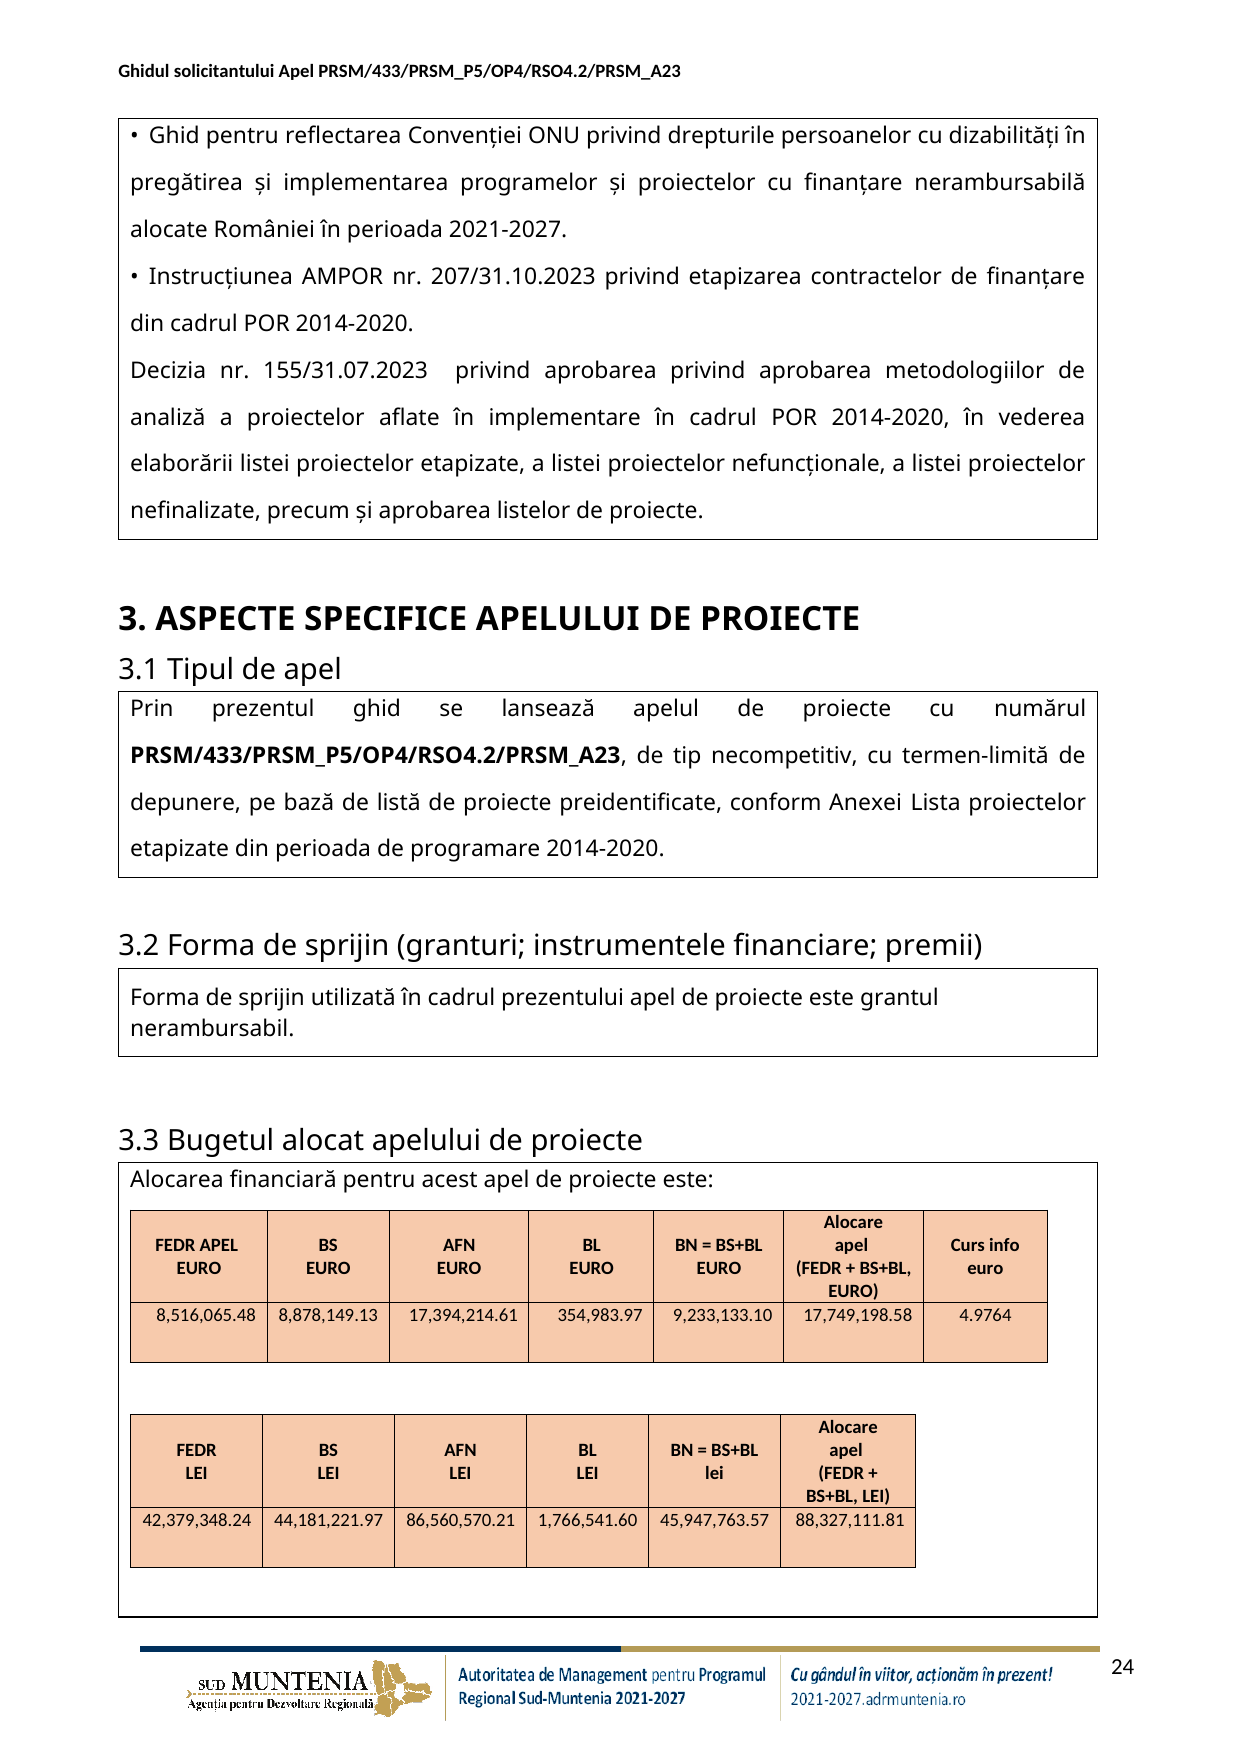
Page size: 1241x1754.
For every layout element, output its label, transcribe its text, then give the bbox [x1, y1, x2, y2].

table_header Prin prezentul ghid se lansează apelul de proiecte cu numărul PRSM/433/PRSM_P5/OP4/RSO4.2/PRSM_A23, de tip necompetitiv, cu termen-limită de depunere, pe bază de listă de proiecte preidentificate, conform Anexei Lista proiectelor etapizate din perioada de programare 2014-2020. [119, 692, 1097, 877]
table_header Forma de sprijin utilizată în cadrul prezentului apel de proiecte este grantul nerambursabil. [119, 969, 1097, 1056]
subtitle 3. ASPECTE SPECIFICE APELULUI DE PROIECTE [118, 595, 1134, 640]
picture [140, 1646, 1100, 1721]
subtitle 3.2 Forma de sprijin (granturi; instrumentele financiare; premii) [118, 925, 1134, 964]
subtitle 3.3 Bugetul alocat apelului de proiecte [118, 1119, 1134, 1158]
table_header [119, 1163, 1097, 1616]
subtitle 3.1 Tipul de apel [118, 648, 1134, 688]
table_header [119, 119, 1097, 538]
